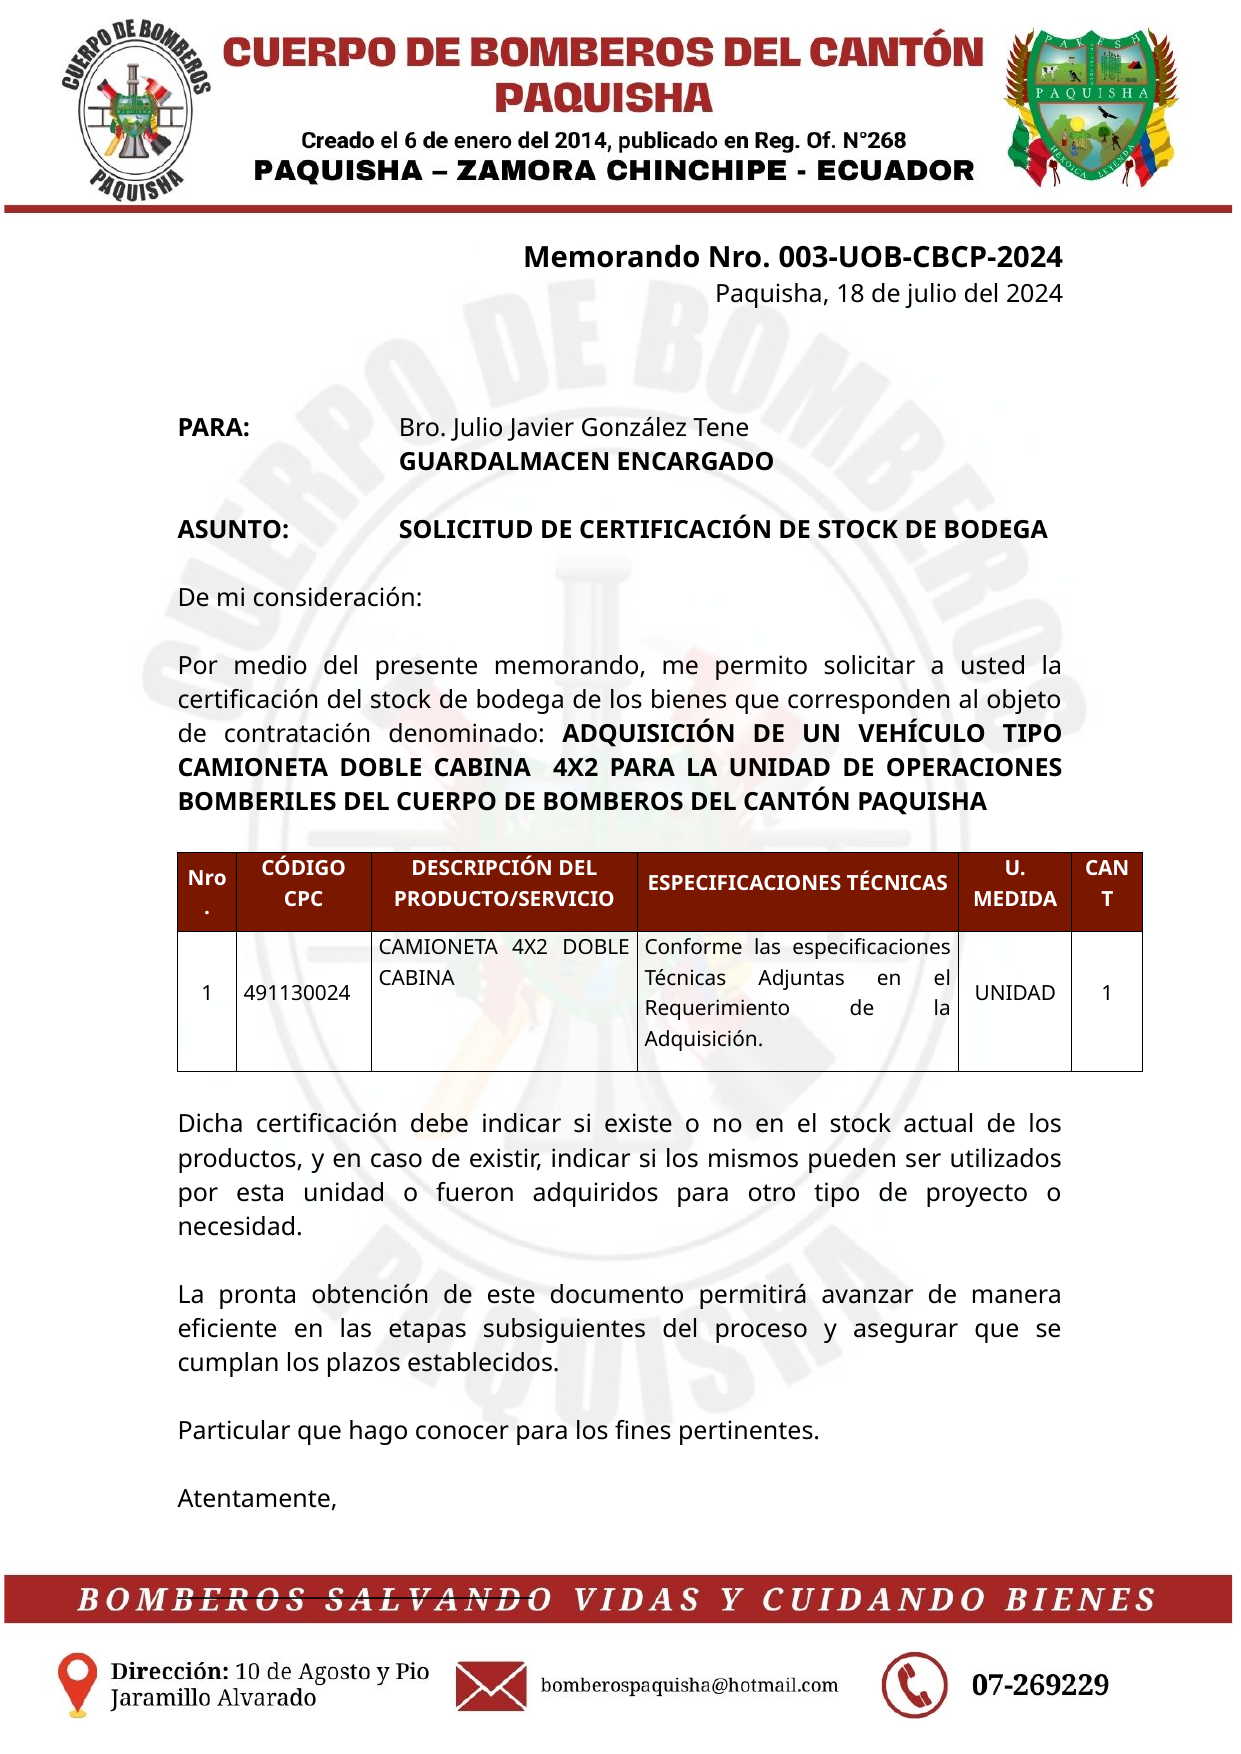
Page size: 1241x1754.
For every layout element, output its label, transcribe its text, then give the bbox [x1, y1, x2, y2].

table_header U. MEDIDA [959, 853, 1071, 931]
text ________________________________ [177, 1568, 1063, 1602]
table_cell CAMIONETA 4X2 DOBLE CABINA [372, 932, 637, 1071]
table_header DESCRIPCIÓN DEL PRODUCTO/SERVICIO [372, 853, 637, 931]
text De mi consideración: [177, 579, 1063, 614]
text Paquisha, 18 de julio del 2024 [177, 276, 1063, 310]
table_cell Conforme las especificaciones Técnicas Adjuntas en el Requerimiento de la Adquisición. [638, 932, 958, 1071]
table_cell UNIDAD [959, 932, 1071, 1071]
table_header ESPECIFICACIONES TÉCNICAS [638, 853, 958, 931]
table_header CANT [1072, 853, 1142, 931]
table_cell 1 [1072, 932, 1142, 1071]
table_cell 491130024 [237, 932, 371, 1071]
text Por medio del presente memorando, me permito solicitar a usted la certificación del stock de bodega de los bienes que corresponden al objeto de contratación denominado: ADQUISICIÓN DE UN VEHÍCULO TIPO CAMIONETA DOBLE CABINA 4X2 PARA LA UNIDAD DE OPERACIONES BOMBERILES DEL CUERPO DE BOMBEROS DEL CANTÓN PAQUISHA [177, 648, 1063, 818]
text PARA: Bro. Julio Javier González Tene [177, 409, 1063, 443]
text Dicha certificación debe indicar si existe o no en el stock actual de los productos, y en caso de existir, indicar si los mismos pueden ser utilizados por esta unidad o fueron adquiridos para otro tipo de proyecto o necesidad. [177, 1106, 1063, 1242]
text Atentamente, [177, 1481, 1063, 1515]
text La pronta obtención de este documento permitirá avanzar de manera eficiente en las etapas subsiguientes del proceso y asegurar que se cumplan los plazos establecidos. [177, 1276, 1063, 1379]
table_header CÓDIGO CPC [237, 853, 371, 931]
table_cell 1 [178, 932, 236, 1071]
text Particular que hago conocer para los fines pertinentes. [177, 1413, 1063, 1447]
text GUARDALMACEN ENCARGADO [325, 443, 1063, 477]
text ASUNTO: SOLICITUD DE CERTIFICACIÓN DE STOCK DE BODEGA [177, 511, 1063, 546]
picture [4, 4, 1233, 1746]
table_header Nro. [178, 853, 236, 931]
text Memorando Nro. 003-UOB-CBCP-2024 [177, 236, 1063, 276]
